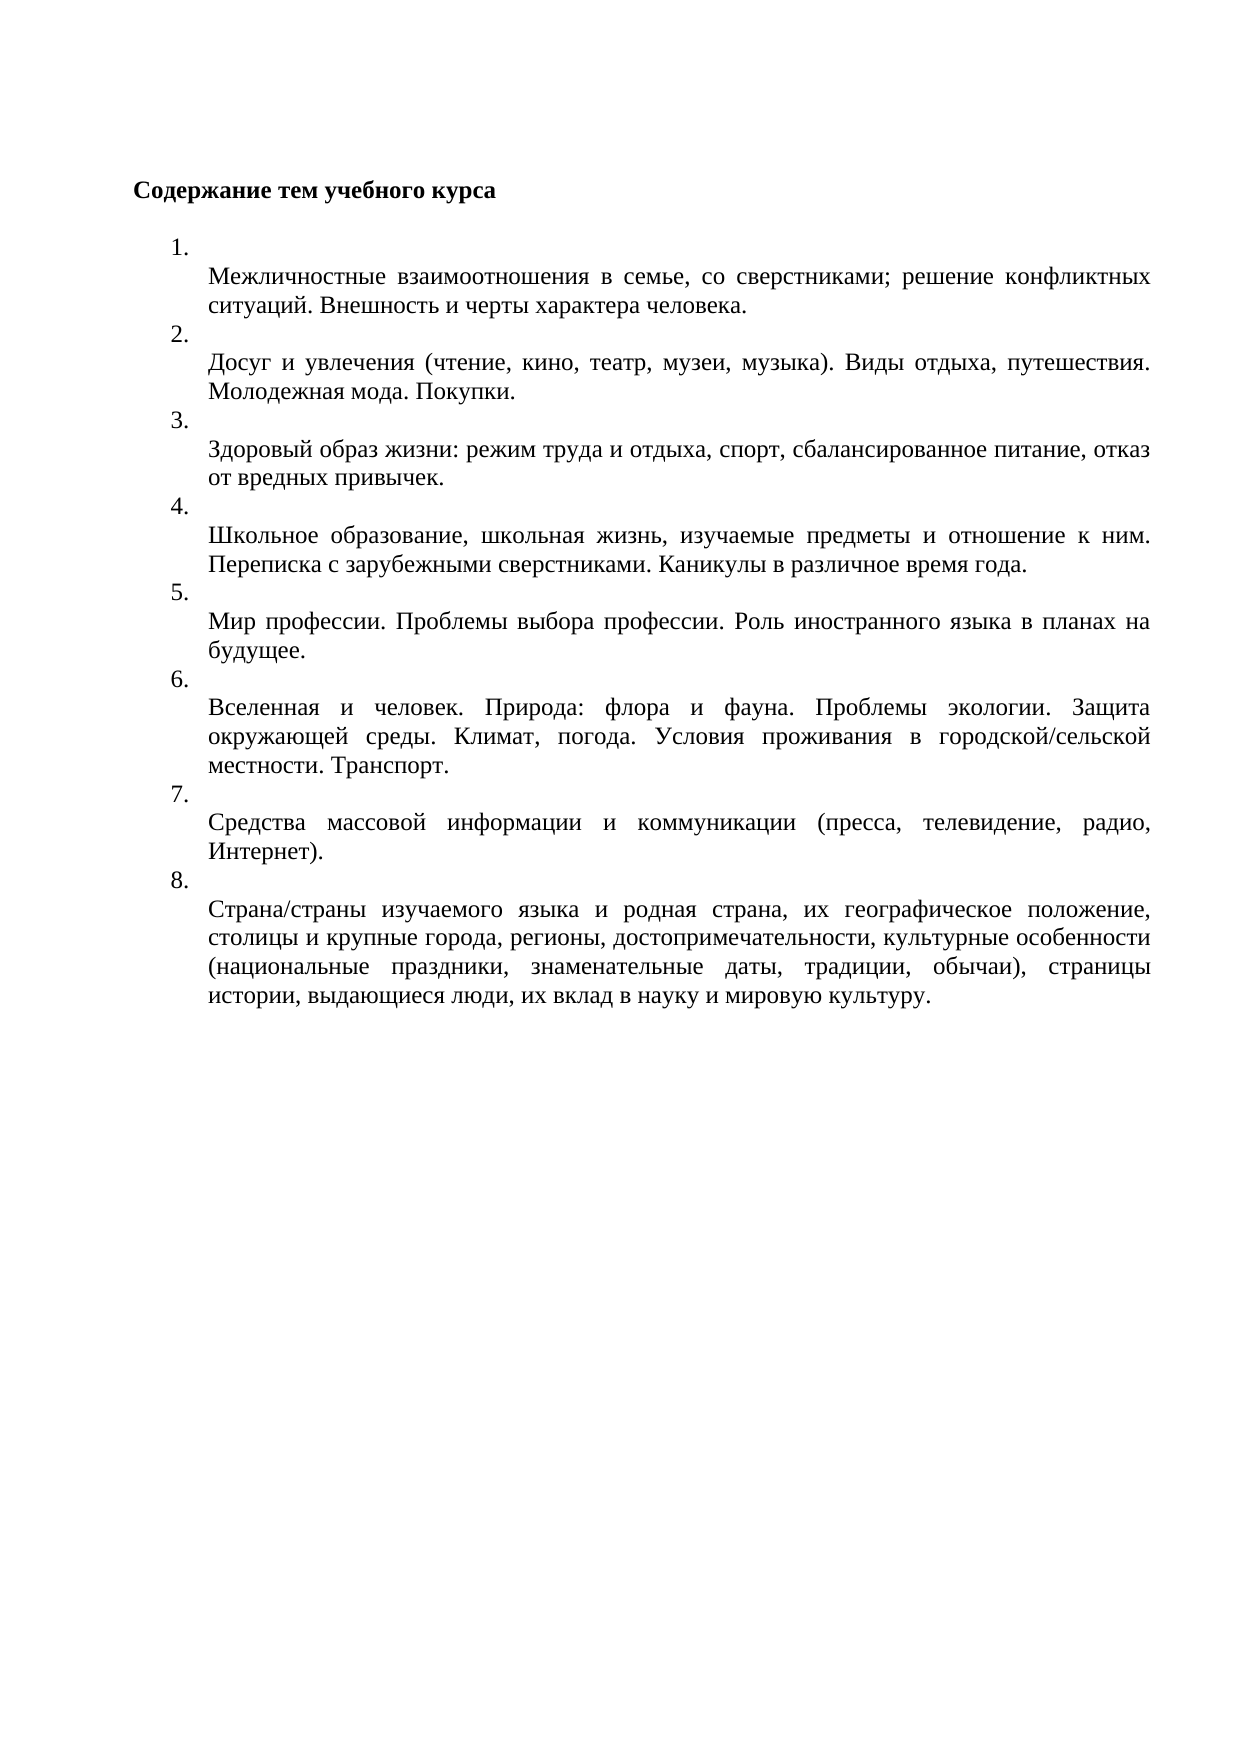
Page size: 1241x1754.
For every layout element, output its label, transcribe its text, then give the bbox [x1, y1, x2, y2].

list Межличностные взаимоотношения в семье, со сверстниками; решение конфликтных ситуаций. Внешность и черты характера человека. [170, 232, 1152, 319]
list Досуг и увлечения (чтение, кино, театр, музеи, музыка). Виды отдыха, путешествия. Молодежная мода. Покупки. [170, 319, 1152, 405]
list Вселенная и человек. Природа: флора и фауна. Проблемы экологии. Защита окружающей среды. Климат, погода. Условия проживания в городской/сельской местности. Транспорт. [170, 664, 1152, 779]
list Школьное образование, школьная жизнь, изучаемые предметы и отношение к ним. Переписка с зарубежными сверстниками. Каникулы в различное время года. [170, 491, 1152, 577]
list Здоровый образ жизни: режим труда и отдыха, спорт, сбалансированное питание, отказ от вредных привычек. [170, 405, 1152, 491]
list Средства массовой информации и коммуникации (пресса, телевидение, радио, Интернет). [170, 779, 1152, 865]
text Содержание тем учебного курса [133, 176, 1152, 232]
list Страна/страны изучаемого языка и родная страна, их географическое положение, столицы и крупные города, регионы, достопримечательности, культурные особенности (национальные праздники, знаменательные даты, традиции, обычаи), страницы истории, выдающиеся люди, их вклад в науку и мировую культуру. [170, 865, 1152, 1009]
list Мир профессии. Проблемы выбора профессии. Роль иностранного языка в планах на будущее. [170, 577, 1152, 664]
